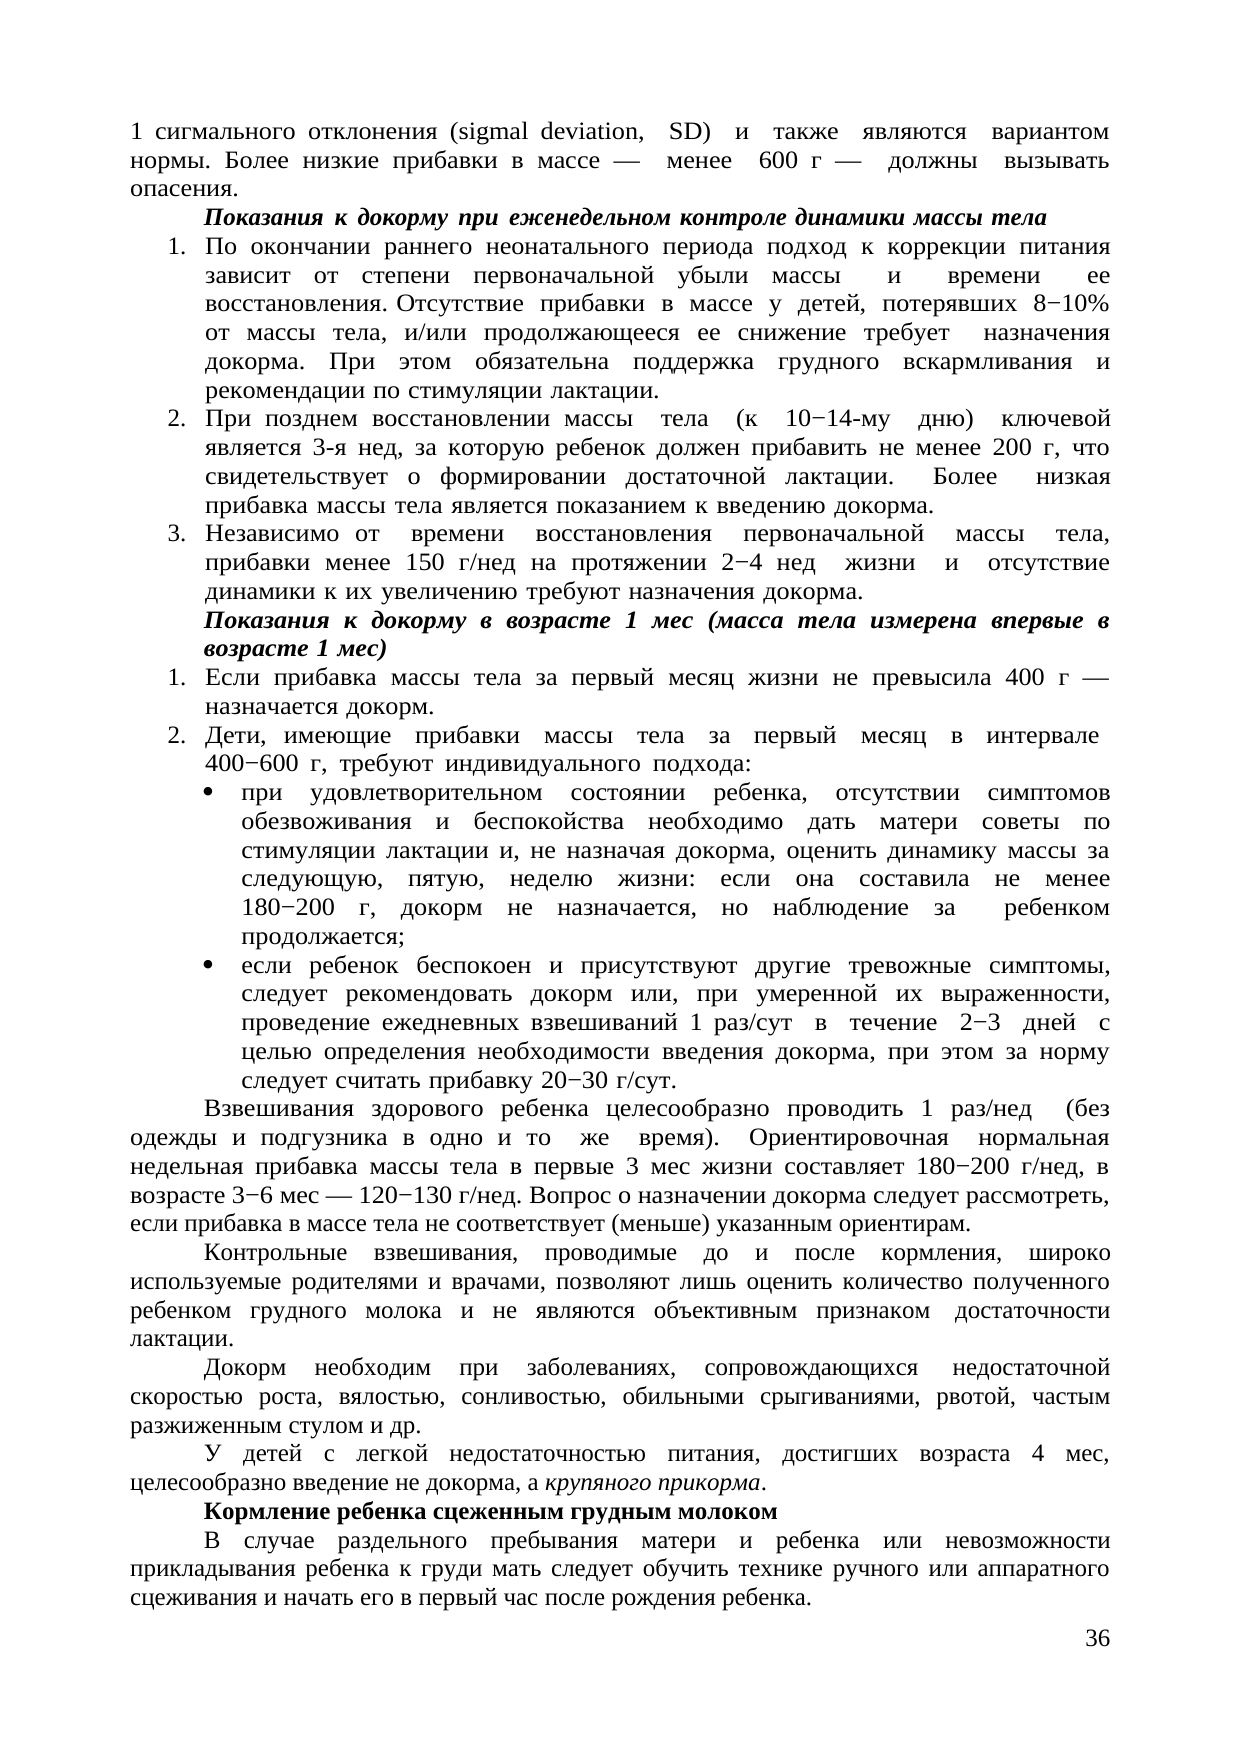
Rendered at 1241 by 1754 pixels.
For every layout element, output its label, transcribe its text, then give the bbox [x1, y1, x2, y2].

text В случае раздельного пребывания матери и ребенка или невозможности прикладывания ребенка к груди мать следует обучить технике ручного или аппаратного сцеживания и начать его в первый час после рождения ребенка. [130, 1525, 1111, 1611]
text Докорм необходим при заболеваниях, сопровождающихся недостаточной скоростью роста, вялостью, сонливостью, обильными срыгиваниями, рвотой, частым разжиженным стулом и др. [130, 1352, 1111, 1438]
subtitle Кормление ребенка сцеженным грудным молоком [204, 1496, 1148, 1525]
subtitle Показания к докорму в возрасте 1 мес (масса тела измерена впервые в возрасте 1 мес) [204, 605, 1110, 662]
text Взвешивания здорового ребенка целесообразно проводить 1 раз/нед (без одежды и подгузника в одно и то же время). Ориентировочная нормальная недельная прибавка массы тела в первые 3 мес жизни составляет 180−200 г/нед, в возрасте 3−6 мес ― 120−130 г/нед. Вопрос о назначении докорма следует рассмотреть, если прибавка в массе тела не соответствует (меньше) указанным ориентирам. [130, 1093, 1111, 1237]
text У детей с легкой недостаточностью питания, достигших возраста 4 мес, целесообразно введение не докорма, а крупяного прикорма. [130, 1438, 1110, 1496]
list Дети, имеющие прибавки массы тела за первый месяц в интервале [167, 720, 1148, 748]
text Контрольные взвешивания, проводимые до и после кормления, широко используемые родителями и врачами, позволяют лишь оценить количество полученного ребенком грудного молока и не являются объективным признаком достаточности лактации. [130, 1237, 1111, 1352]
text 400−600 г, требуют индивидуального подхода: [205, 748, 1148, 777]
list По окончании раннего неонатального периода подход к коррекции питания зависит от степени первоначальной убыли массы и времени ее восстановления. Отсутствие прибавки в массе у детей, потерявших 8−10% от массы тела, и/или продолжающееся ее снижение требует назначения докорма. При этом обязательна поддержка грудного вскармливания и рекомендации по стимуляции лактации. [167, 231, 1111, 403]
list если ребенок беспокоен и присутствуют другие тревожные симптомы, следует рекомендовать докорм или, при умеренной их выраженности, проведение ежедневных взвешиваний 1 раз/сут в течение 2−3 дней с целью определения необходимости введения докорма, при этом за норму следует считать прибавку 20−30 г/сут. [204, 950, 1111, 1093]
subtitle Показания к докорму при еженедельном контроле динамики массы тела [204, 202, 1148, 231]
list Независимо от времени восстановления первоначальной массы тела, прибавки менее 150 г/нед на протяжении 2−4 нед жизни и отсутствие динамики к их увеличению требуют назначения докорма. [167, 518, 1110, 605]
list Если прибавка массы тела за первый месяц жизни не превысила 400 г ― назначается докорм. [167, 662, 1110, 720]
list При позднем восстановлении массы тела (к 10−14-му дню) ключевой является 3-я нед, за которую ребенок должен прибавить не менее 200 г, что свидетельствует о формировании достаточной лактации. Более низкая прибавка массы тела является показанием к введению докорма. [167, 403, 1111, 518]
text 1 сигмального отклонения (sigmal deviation, SD) и также являются вариантом нормы. Более низкие прибавки в массе ― менее 600 г ― должны вызывать опасения. [130, 116, 1110, 202]
list при удовлетворительном состоянии ребенка, отсутствии симптомов обезвоживания и беспокойства необходимо дать матери советы по стимуляции лактации и, не назначая докорма, оценить динамику массы за следующую, пятую, неделю жизни: если она составила не менее 180−200 г, докорм не назначается, но наблюдение за ребенком продолжается; [204, 777, 1111, 950]
